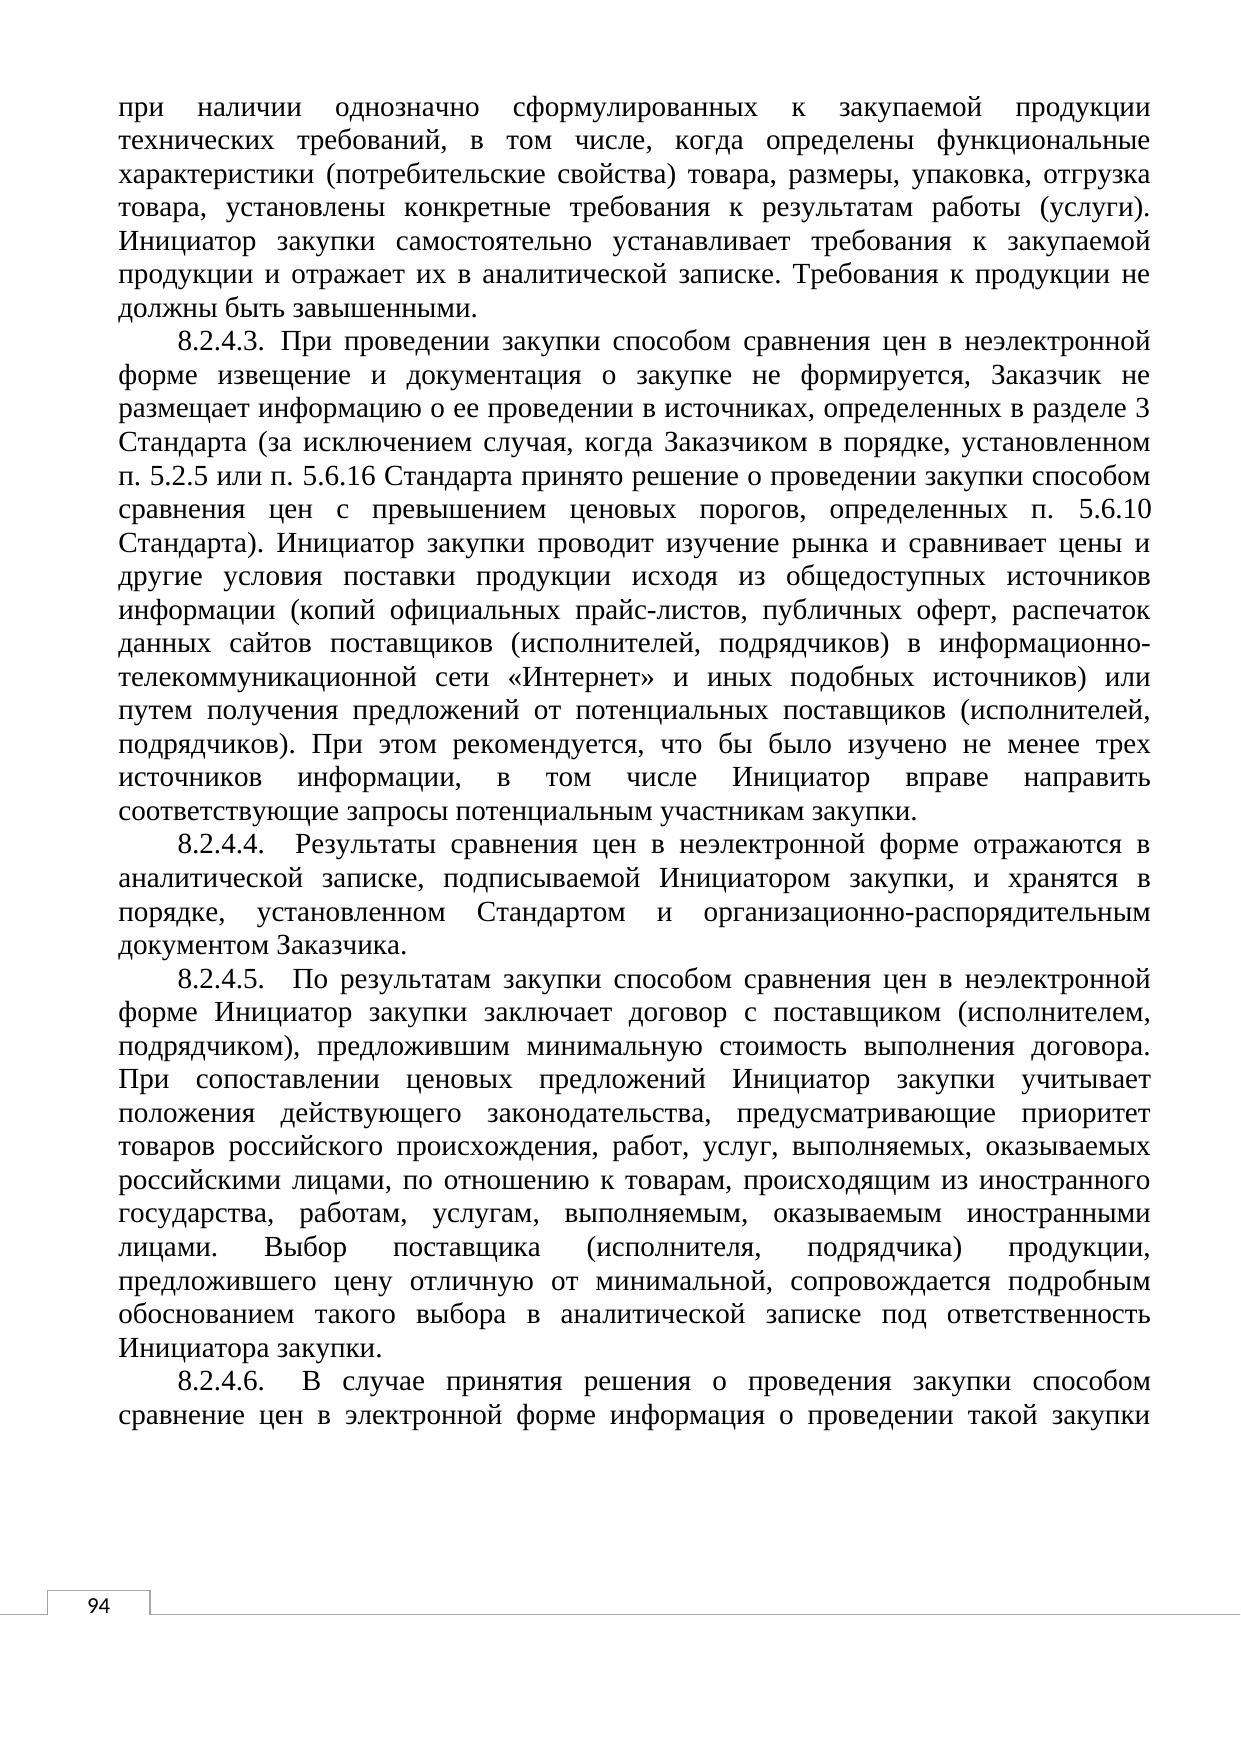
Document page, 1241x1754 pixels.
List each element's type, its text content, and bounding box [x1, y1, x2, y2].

list В случае принятия решения о проведения закупки способом сравнение цен в электронной форме информация о проведении такой закупки размещается на электронных площадках с учетом регламента их работы. Формат приглашений, форм заявок на участие в закупке определяется Заказчиком самостоятельно. [118, 625, 1152, 793]
list Приглашение к участию в закупке способом сравнения цен в электронной форме размещается на электронной площадке в срок не менее чем за 3 (три) рабочих дня до дня окончания срока подачи заявок на участие в закупке. Рекомендованный срок может быть сокращен по решению Заказчика в случае необходимости удовлетворения срочной потребности. При этом данный срок не может составлять менее суток. [118, 793, 1152, 994]
list По результатам закупки способом сравнения цен в неэлектронной форме Инициатор закупки заключает договор с поставщиком (исполнителем, подрядчиком), предложившим минимальную стоимость выполнения договора. При сопоставлении ценовых предложений Инициатор закупки учитывает положения действующего законодательства, предусматривающие приоритет товаров российского происхождения, работ, услуг, выполняемых, оказываемых российскими лицами, по отношению к товарам, происходящим из иностранного государства, работам, услугам, выполняемым, оказываемым иностранными лицами. Выбор поставщика (исполнителя, подрядчика) продукции, предложившего цену отличную от минимальной, сопровождается подробным обоснованием такого выбора в аналитической записке под ответственность Инициатора закупки. [118, 223, 1152, 625]
list В случае поступления запросов участников закупки о разъяснении технического задания, проекта договора и иных положений приглашения к участию в закупке Инициатор закупки обеспечивает размещение на электронной площадке разъяснение по направленным вопросам. Инициатор закупки вправе не осуществлять такое разъяснение в случае, если запрос поступил в срок, менее чем за два дня до окончания срока подачи заявок. Разъяснения положений технического задания, проекта договора и иных положений приглашения к участию в закупке не должны изменять предмет закупки и существенные условия проекта договора. [118, 994, 1152, 1296]
list Результаты сравнения цен в неэлектронной форме отражаются в аналитической записке, подписываемой Инициатором закупки, и хранятся в порядке, установленном Стандартом и организационно-распорядительным документом Заказчика. [118, 89, 1152, 223]
list Участники сравнения цен в электронной форме через функционал электронной площадки направляют заявки на участие в закупке по форме, указанной в приглашении к участию в закупке. [118, 1296, 1152, 1397]
